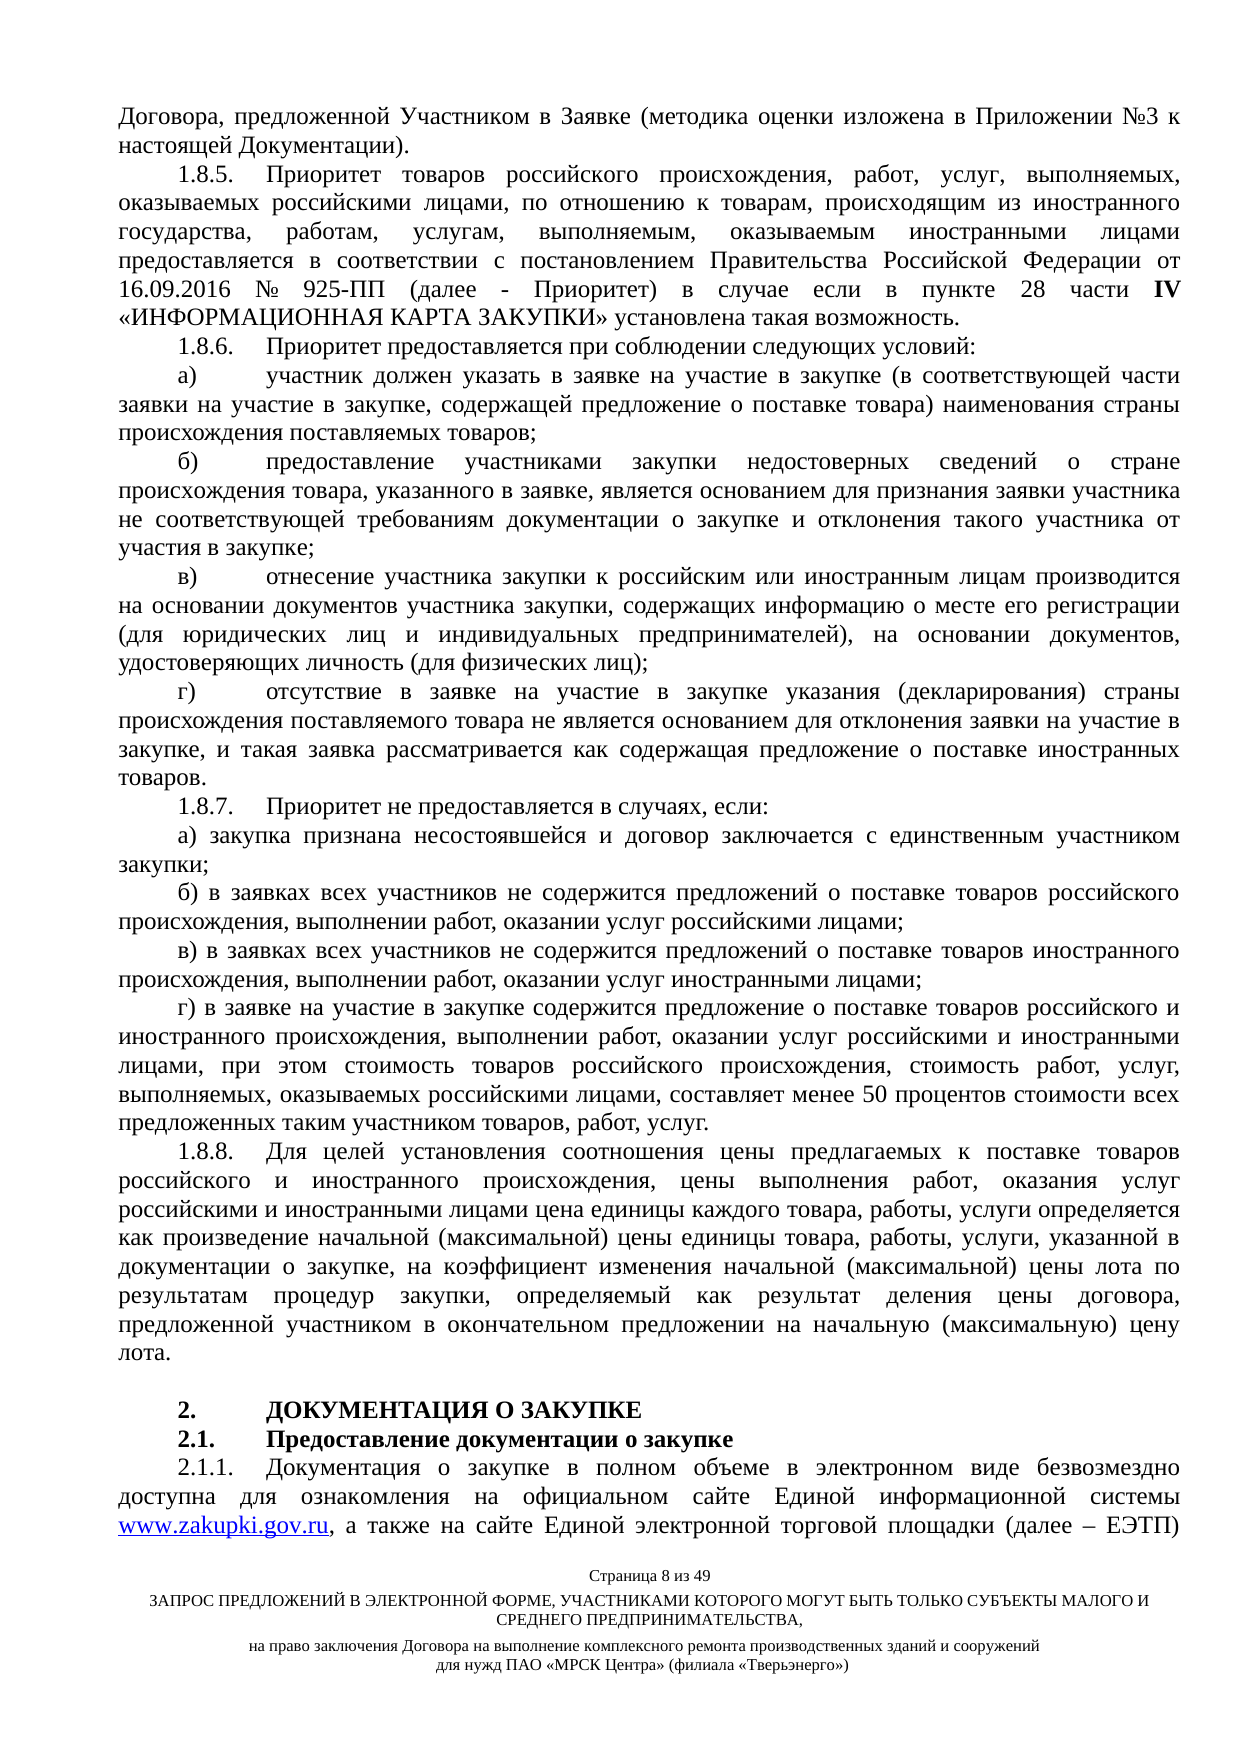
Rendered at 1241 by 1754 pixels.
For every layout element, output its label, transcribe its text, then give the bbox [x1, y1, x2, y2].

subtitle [118, 1452, 1181, 1539]
subtitle Приоритет предоставляется при соблюдении следующих условий: [118, 331, 1181, 360]
subtitle Предоставление документации о закупке [118, 1424, 1181, 1452]
subtitle Приоритет не предоставляется в случаях, если: [118, 791, 1181, 820]
list в) в заявках всех участников не содержится предложений о поставке товаров иностранного происхождения, выполнении работ, оказании услуг иностранными лицами; [118, 935, 1181, 992]
subtitle Для целей установления соотношения цены предлагаемых к поставке товаров российского и иностранного происхождения, цены выполнения работ, оказания услуг российскими и иностранными лицами цена единицы каждого товара, работы, услуги определяется как произведение начальной (максимальной) цены единицы товара, работы, услуги, указанной в документации о закупке, на коэффициент изменения начальной (максимальной) цены лота по результатам процедур закупки, определяемый как результат деления цены договора, предложенной участником в окончательном предложении на начальную (максимальную) цену лота. [118, 1136, 1181, 1366]
list отсутствие в заявке на участие в закупке указания (декларирования) страны происхождения поставляемого товара не является основанием для отклонения заявки на участие в закупке, и такая заявка рассматривается как содержащая предложение о поставке иностранных товаров. [118, 676, 1181, 791]
list предоставление участниками закупки недостоверных сведений о стране происхождения товара, указанного в заявке, является основанием для признания заявки участника не соответствующей требованиям документации о закупке и отклонения такого участника от участия в закупке; [118, 446, 1181, 561]
subtitle Приоритет товаров российского происхождения, работ, услуг, выполняемых, оказываемых российскими лицами, по отношению к товарам, происходящим из иностранного государства, работам, услугам, выполняемым, оказываемым иностранными лицами предоставляется в соответствии с постановлением Правительства Российской Федерации от 16.09.2016 № 925-ПП (далее - Приоритет) в случае если в пункте 28 части IV «ИНФОРМАЦИОННАЯ КАРТА ЗАКУПКИ» установлена такая возможность. [118, 159, 1181, 331]
list участник должен указать в заявке на участие в закупке (в соответствующей части заявки на участие в закупке, содержащей предложение о поставке товара) наименования страны происхождения поставляемых товаров; [118, 360, 1181, 446]
list отнесение участника закупки к российским или иностранным лицам производится на основании документов участника закупки, содержащих информацию о месте его регистрации (для юридических лиц и индивидуальных предпринимателей), на основании документов, удостоверяющих личность (для физических лиц); [118, 561, 1181, 676]
subtitle ДОКУМЕНТАЦИЯ О ЗАКУПКЕ [118, 1395, 1181, 1424]
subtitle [118, 101, 1181, 159]
list г) в заявке на участие в закупке содержится предложение о поставке товаров российского и иностранного происхождения, выполнении работ, оказании услуг российскими и иностранными лицами, при этом стоимость товаров российского происхождения, стоимость работ, услуг, выполняемых, оказываемых российскими лицами, составляет менее 50 процентов стоимости всех предложенных таким участником товаров, работ, услуг. [118, 992, 1181, 1136]
list б) в заявках всех участников не содержится предложений о поставке товаров российского происхождения, выполнении работ, оказании услуг российскими лицами; [118, 877, 1181, 935]
list а) закупка признана несостоявшейся и договор заключается с единственным участником закупки; [118, 820, 1181, 877]
